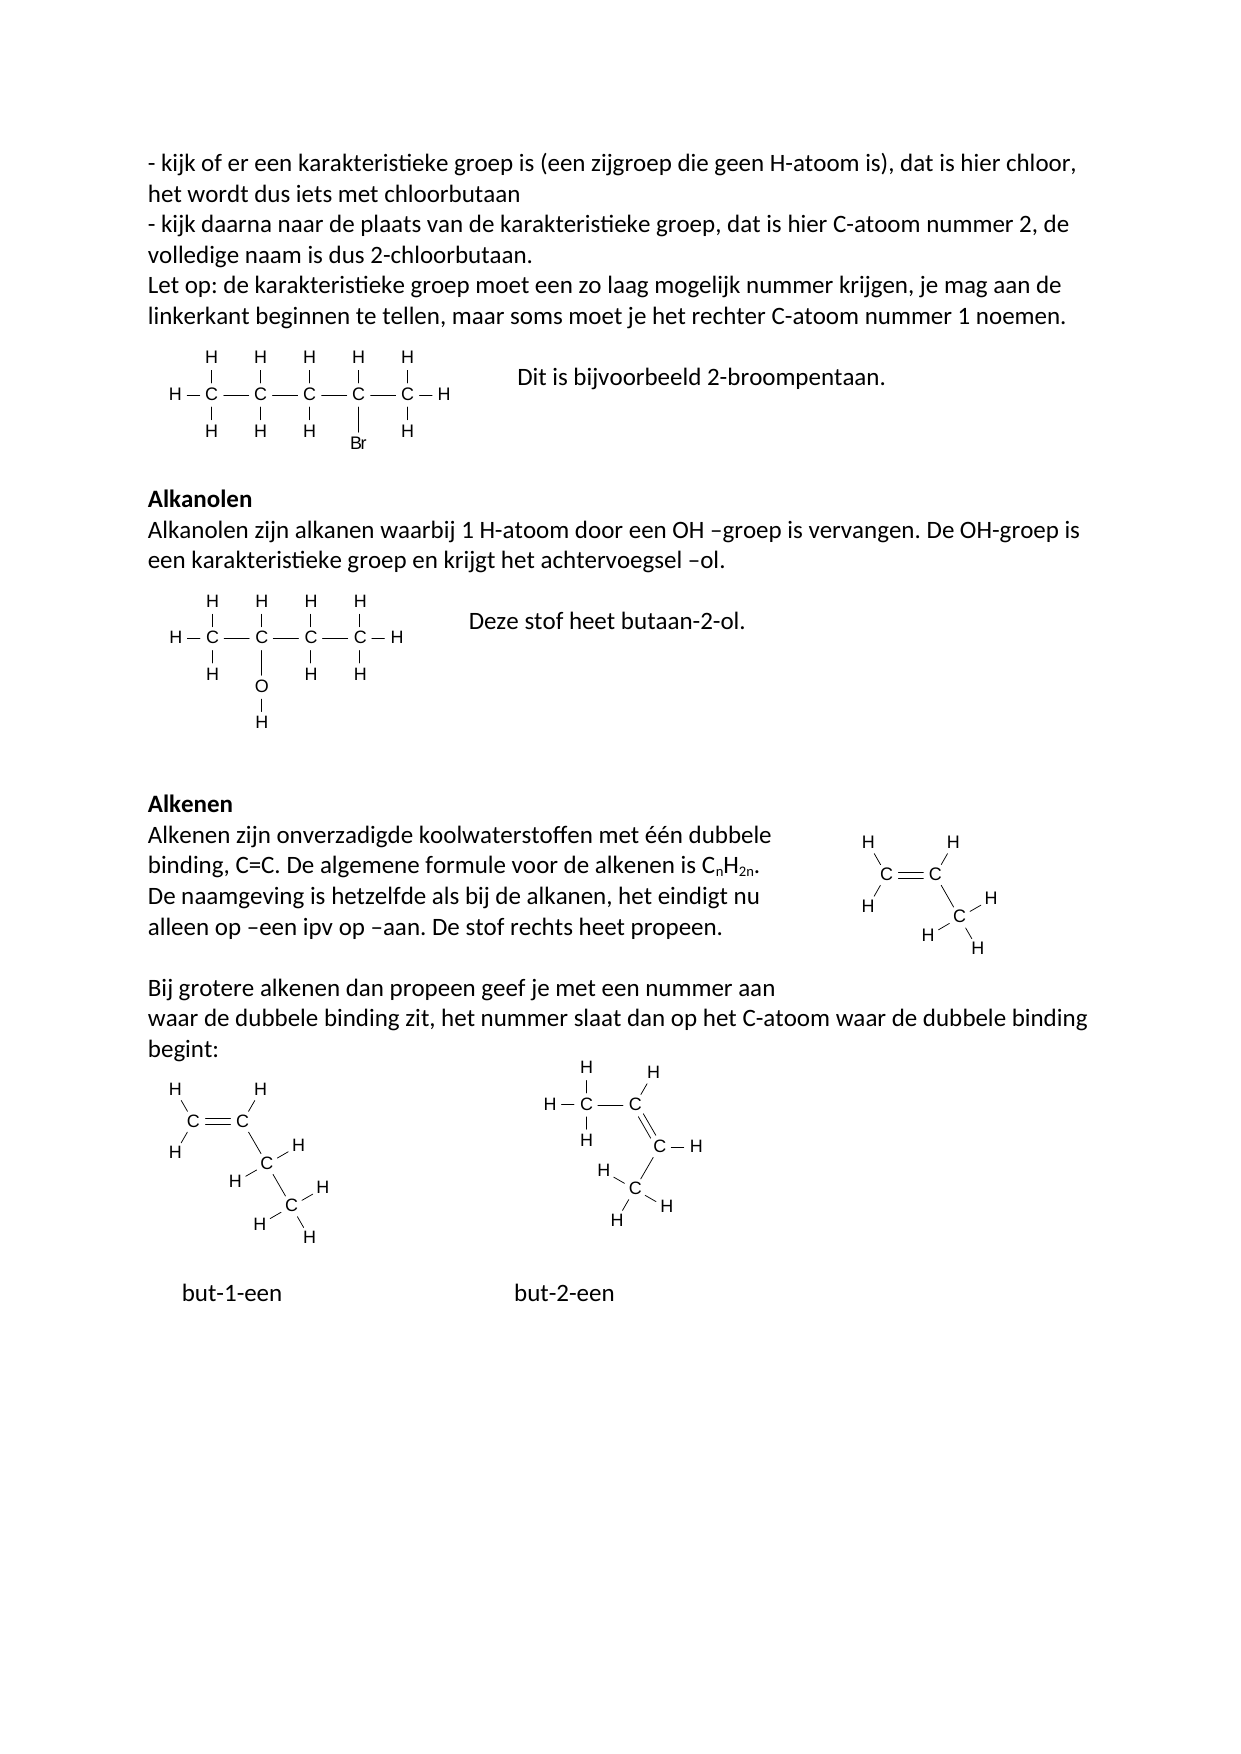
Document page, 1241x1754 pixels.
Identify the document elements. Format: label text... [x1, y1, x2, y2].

text Bij grotere alkenen dan propeen geef je met een nummer aan waar de dubbele binding zit, het nummer slaat dan op het C-atoom waar de dubbele binding begint: [148, 972, 1093, 1063]
text De naamgeving is hetzelfde als bij de alkanen, het eindigt nu alleen op –een ipv op –aan. De stof rechts heet propeen. [148, 880, 1093, 941]
text Let op: de karakteristieke groep moet een zo laag mogelijk nummer krijgen, je mag aan de linkerkant beginnen te tellen, maar soms moet je het rechter C-atoom nummer 1 noemen. [148, 270, 1093, 331]
text but-1-een but-2-een [148, 1277, 1093, 1307]
text Alkenen [148, 788, 1093, 819]
text - kijk of er een karakteristieke groep is (een zijgroep die geen H-atoom is), dat is hier chloor, het wordt dus iets met chloorbutaan [148, 148, 1093, 209]
text Deze stof heet butaan-2-ol. [148, 605, 1093, 636]
text Alkanolen [148, 483, 1093, 514]
text Alkenen zijn onverzadigde koolwaterstoffen met één dubbele binding, C=C. De algemene formule voor de alkenen is CnH2n. [148, 819, 1093, 880]
text Dit is bijvoorbeeld 2-broompentaan. [148, 361, 1093, 392]
text - kijk daarna naar de plaats van de karakteristieke groep, dat is hier C-atoom nummer 2, de volledige naam is dus 2-chloorbutaan. [148, 209, 1093, 270]
text Alkanolen zijn alkanen waarbij 1 H-atoom door een OH –groep is vervangen. De OH-groep is een karakteristieke groep en krijgt het achtervoegsel –ol. [148, 514, 1093, 575]
